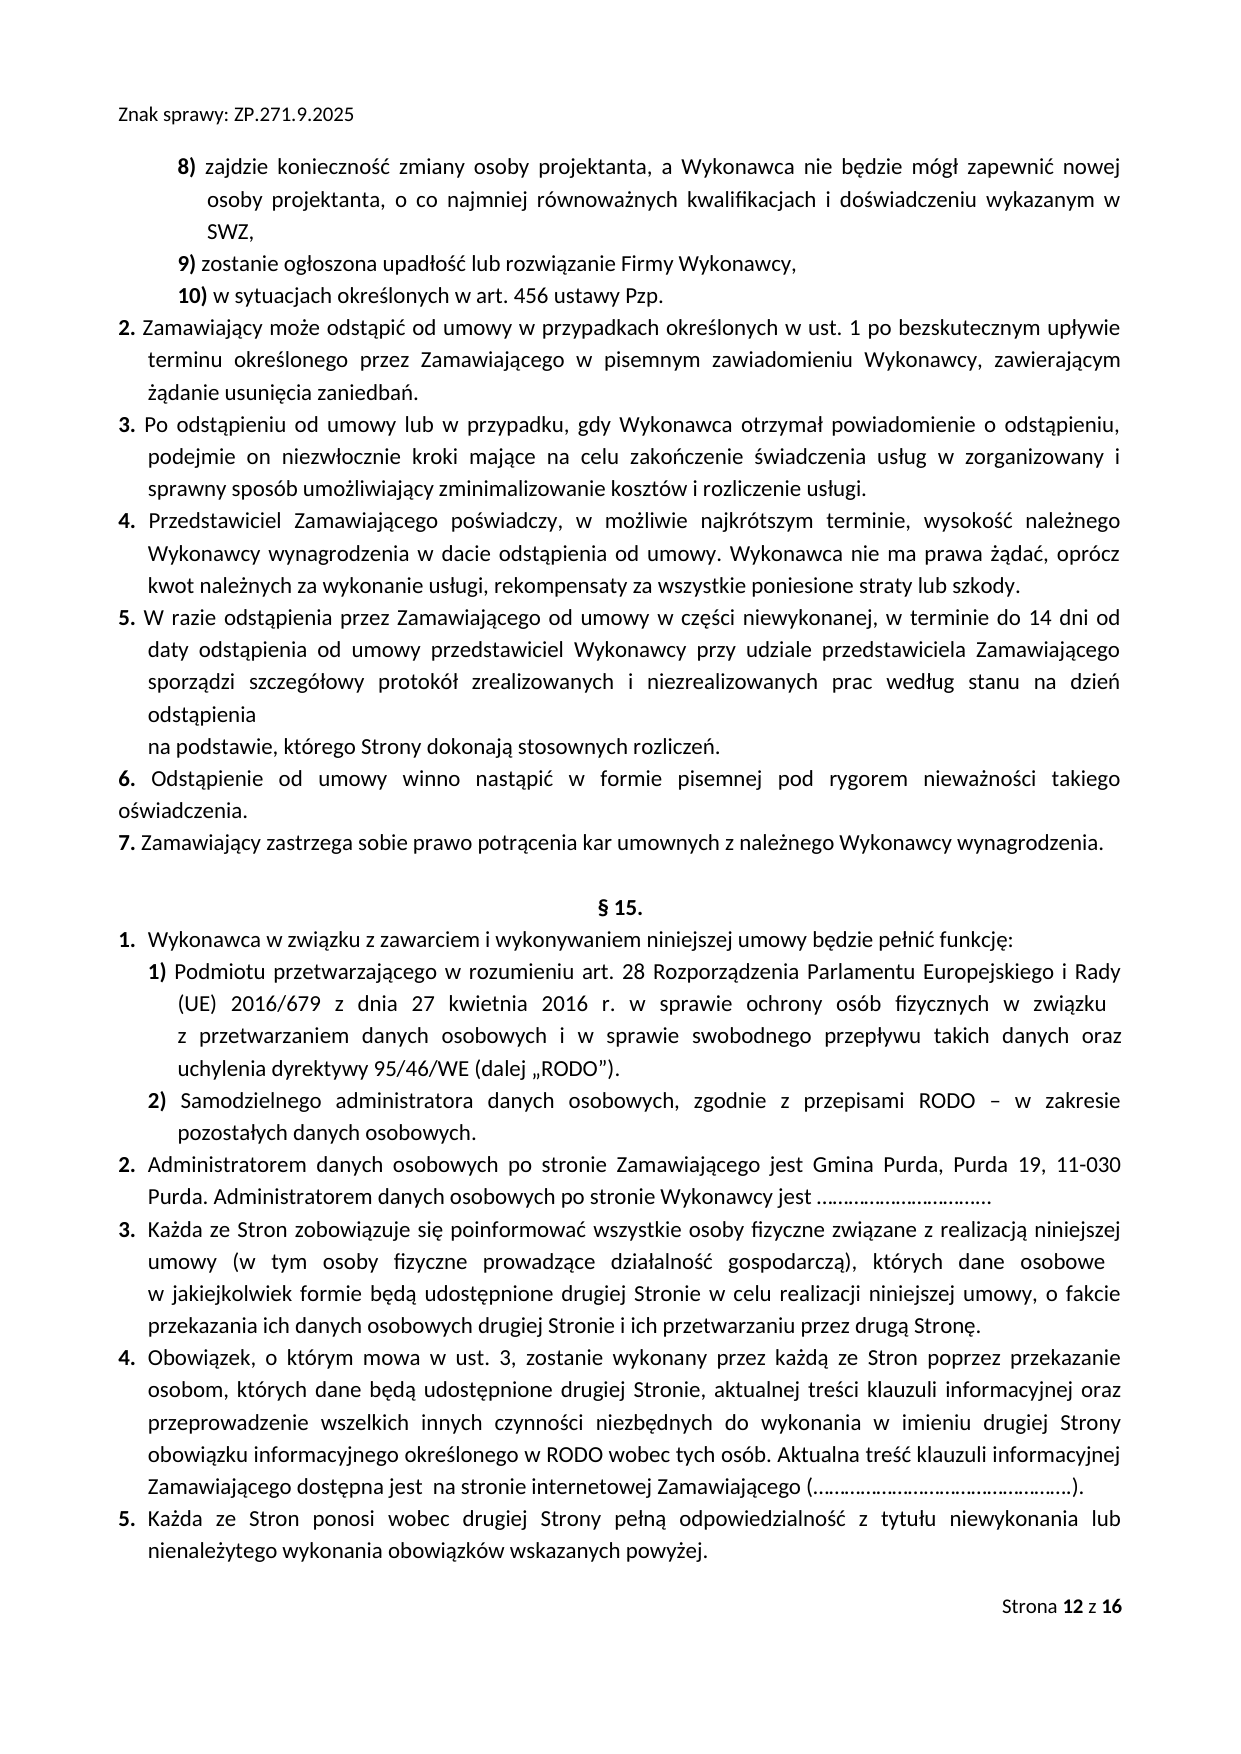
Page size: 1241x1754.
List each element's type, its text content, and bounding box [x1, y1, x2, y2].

subtitle § 15. [118, 893, 1122, 921]
list Obowiązek, o którym mowa w ust. 3, zostanie wykonany przez każdą ze Stron poprzez przekazanie osobom, których dane będą udostępnione drugiej Stronie, aktualnej treści klauzuli informacyjnej oraz przeprowadzenie wszelkich innych czynności niezbędnych do wykonania w imieniu drugiej Strony obowiązku informacyjnego określonego w RODO wobec tych osób. Aktualna treść klauzuli informacyjnej Zamawiającego dostępna jest na stronie internetowej Zamawiającego (………………………………………….). [118, 1343, 1123, 1500]
text 5. W razie odstąpienia przez Zamawiającego od umowy w części niewykonanej, w terminie do 14 dni od daty odstąpienia od umowy przedstawiciel Wykonawcy przy udziale przedstawiciela Zamawiającego sporządzi szczegółowy protokół zrealizowanych i niezrealizowanych prac według stanu na dzień odstąpienia na podstawie, którego Strony dokonają stosownych rozliczeń. [118, 603, 1122, 760]
text 3. Po odstąpieniu od umowy lub w przypadku, gdy Wykonawca otrzymał powiadomienie o odstąpieniu, podejmie on niezwłocznie kroki mające na celu zakończenie świadczenia usług w zorganizowany i sprawny sposób umożliwiający zminimalizowanie kosztów i rozliczenie usługi. [118, 410, 1122, 502]
text 2. Zamawiający może odstąpić od umowy w przypadkach określonych w ust. 1 po bezskutecznym upływie terminu określonego przez Zamawiającego w pisemnym zawiadomieniu Wykonawcy, zawierającym żądanie usunięcia zaniedbań. [118, 313, 1122, 406]
list Każda ze Stron ponosi wobec drugiej Strony pełną odpowiedzialność z tytułu niewykonania lub nienależytego wykonania obowiązków wskazanych powyżej. [118, 1504, 1123, 1564]
text 9) zostanie ogłoszona upadłość lub rozwiązanie Firmy Wykonawcy, [177, 249, 1122, 277]
text 6. Odstąpienie od umowy winno nastąpić w formie pisemnej pod rygorem nieważności takiego oświadczenia. [118, 764, 1122, 824]
list Administratorem danych osobowych po stronie Zamawiającego jest Gmina Purda, Purda 19, 11-030 Purda. Administratorem danych osobowych po stronie Wykonawcy jest …………………………... [118, 1150, 1123, 1211]
text 7. Zamawiający zastrzega sobie prawo potrącenia kar umownych z należnego Wykonawcy wynagrodzenia. [118, 828, 1122, 856]
text 10) w sytuacjach określonych w art. 456 ustawy Pzp. [177, 281, 1122, 309]
list Każda ze Stron zobowiązuje się poinformować wszystkie osoby fizyczne związane z realizacją niniejszej umowy (w tym osoby fizyczne prowadzące działalność gospodarczą), których dane osobowe w jakiejkolwiek formie będą udostępnione drugiej Stronie w celu realizacji niniejszej umowy, o fakcie przekazania ich danych osobowych drugiej Stronie i ich przetwarzaniu przez drugą Stronę. [118, 1215, 1123, 1339]
list Wykonawca w związku z zawarciem i wykonywaniem niniejszej umowy będzie pełnić funkcję: [118, 925, 1152, 953]
text 8) zajdzie konieczność zmiany osoby projektanta, a Wykonawca nie będzie mógł zapewnić nowej osoby projektanta, o co najmniej równoważnych kwalifikacjach i doświadczeniu wykazanym w SWZ, [177, 152, 1122, 245]
text 1) Podmiotu przetwarzającego w rozumieniu art. 28 Rozporządzenia Parlamentu Europejskiego i Rady (UE) 2016/679 z dnia 27 kwietnia 2016 r. w sprawie ochrony osób fizycznych w związku z przetwarzaniem danych osobowych i w sprawie swobodnego przepływu takich danych oraz uchylenia dyrektywy 95/46/WE (dalej „RODO”). [148, 957, 1123, 1082]
text 4. Przedstawiciel Zamawiającego poświadczy, w możliwie najkrótszym terminie, wysokość należnego Wykonawcy wynagrodzenia w dacie odstąpienia od umowy. Wykonawca nie ma prawa żądać, oprócz kwot należnych za wykonanie usługi, rekompensaty za wszystkie poniesione straty lub szkody. [118, 507, 1122, 599]
text 2) Samodzielnego administratora danych osobowych, zgodnie z przepisami RODO – w zakresie pozostałych danych osobowych. [148, 1086, 1123, 1146]
